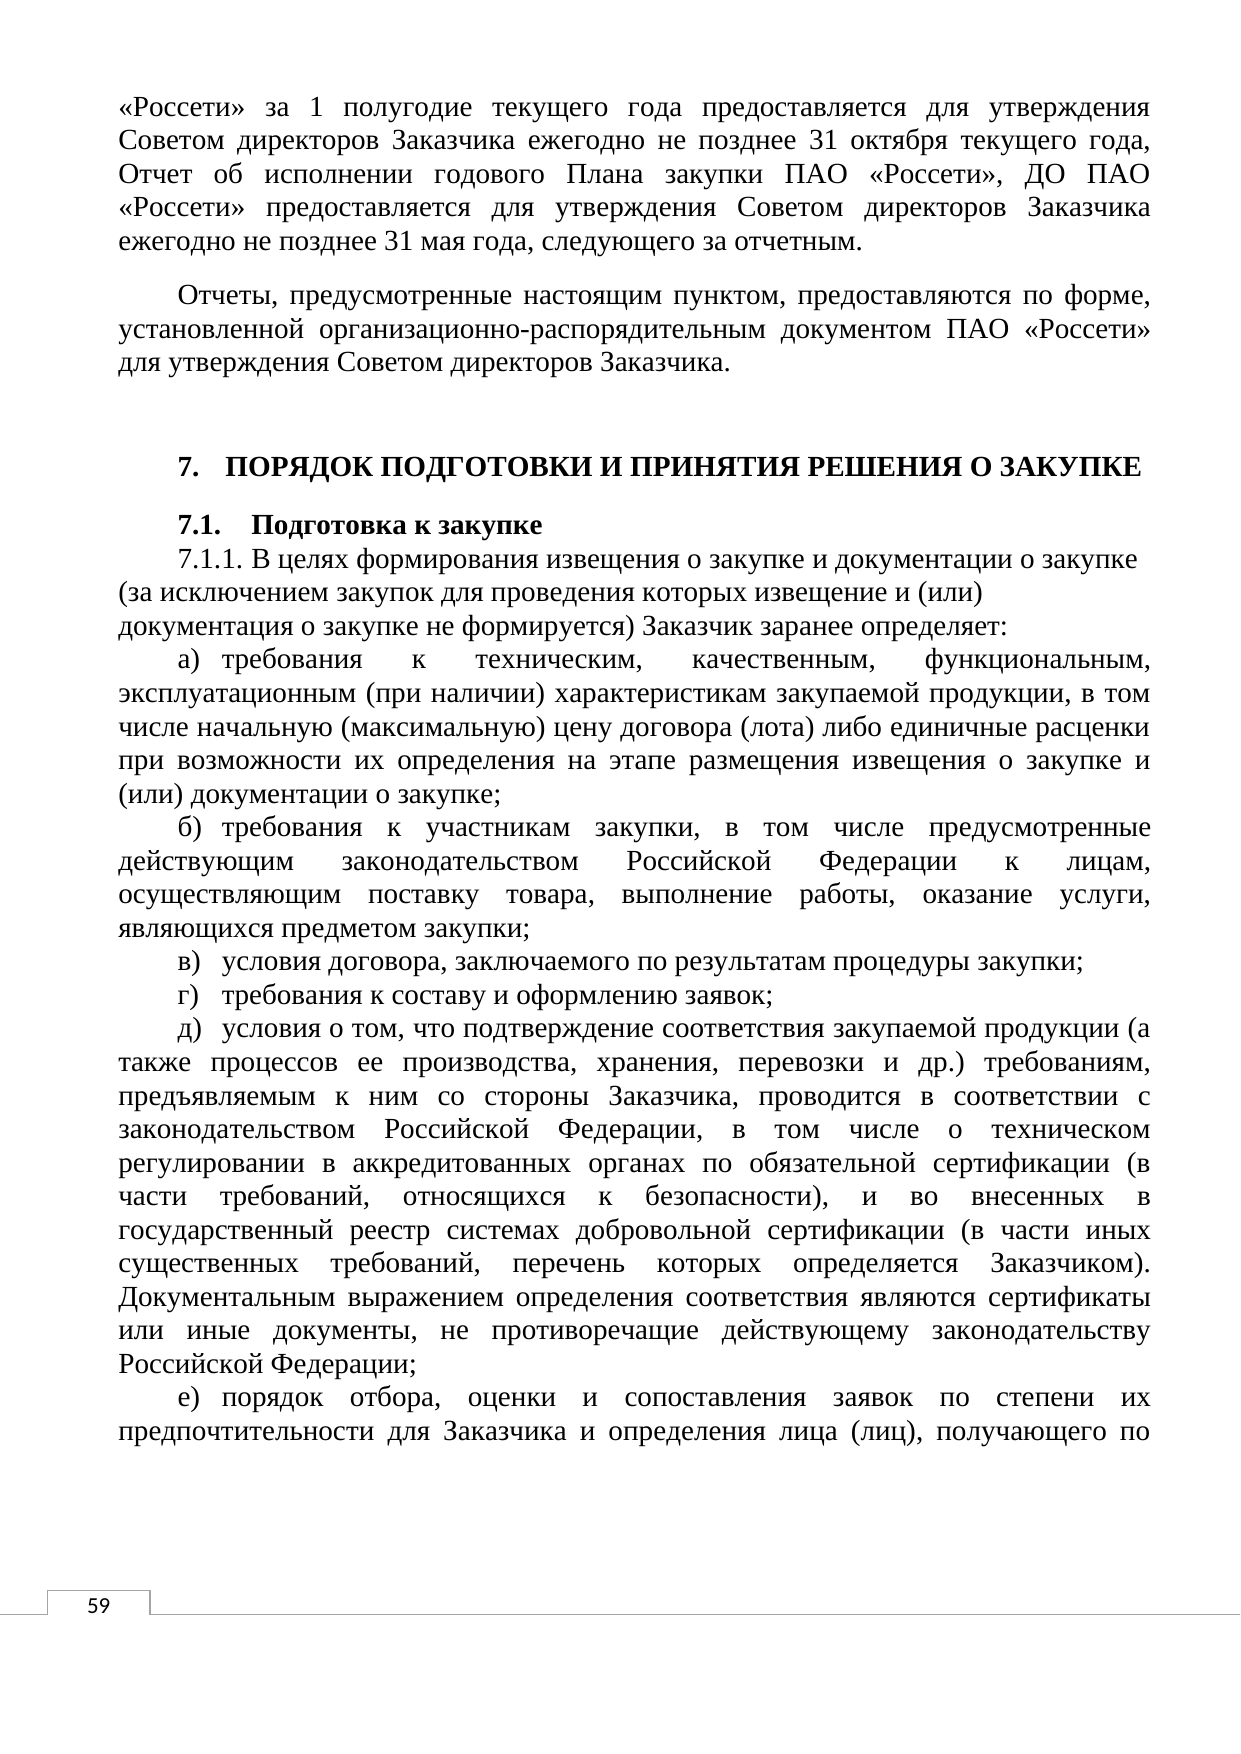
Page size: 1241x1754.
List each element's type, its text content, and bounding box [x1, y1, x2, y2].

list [118, 1401, 1152, 1434]
list Подготовка к закупке [118, 147, 1152, 181]
list условия о том, что подтверждение соответствия закупаемой продукции (а также процессов ее производства, хранения, перевозки и др.) требованиям, предъявляемым к ним со стороны Заказчика, проводится в соответствии с законодательством Российской Федерации, в том числе о техническом регулировании в аккредитованных органах по обязательной сертификации (в части требований, относящихся к безопасности), и во внесенных в государственный реестр системах добровольной сертификации (в части иных существенных требований, перечень которых определяется Заказчиком). Документальным выражением определения соответствия являются сертификаты или иные документы, не противоречащие действующему законодательству Российской Федерации; [118, 663, 1152, 1032]
list Порядок подготовки и принятия решения о закупке [177, 89, 1152, 122]
list требования к участникам закупки, в том числе предусмотренные действующим законодательством Российской Федерации к лицам, осуществляющим поставку товара, выполнение работы, оказание услуги, являющихся предметом закупки; [118, 462, 1152, 596]
list В целях формирования извещения о закупке и документации о закупке (за исключением закупок для проведения которых извещение и (или) документация о закупке не формируется) Заказчик заранее определяет: [118, 193, 1152, 294]
list требования к составу и оформлению заявок; [118, 629, 1152, 663]
list требования к техническим, качественным, функциональным, эксплуатационным (при наличии) характеристикам закупаемой продукции, в том числе начальную (максимальную) цену договора (лота) либо единичные расценки при возможности их определения на этапе размещения извещения о закупке и (или) документации о закупке; [118, 294, 1152, 462]
list порядок отбора, оценки и сопоставления заявок по степени их предпочтительности для Заказчика и определения лица (лиц), получающего по результатам процедуры закупки право заключения соответствующего договора (договоров). [118, 1032, 1152, 1166]
list условия договора, заключаемого по результатам процедуры закупки; [118, 596, 1152, 629]
list Предусмотренные п. 7.1.1 Стандарта требования, правила отбора и оценки не должны накладывать на конкурентную борьбу участников закупки излишних ограничений. При формировании состава лотов не допускается искусственное ограничение конкуренции (состава участников закупки), путем включения в состав лотов продукции, технологически и (или) функционально не связанной с предметом закупки и друг с другом, если иное не предусмотрено законодательством. [118, 1166, 1152, 1401]
